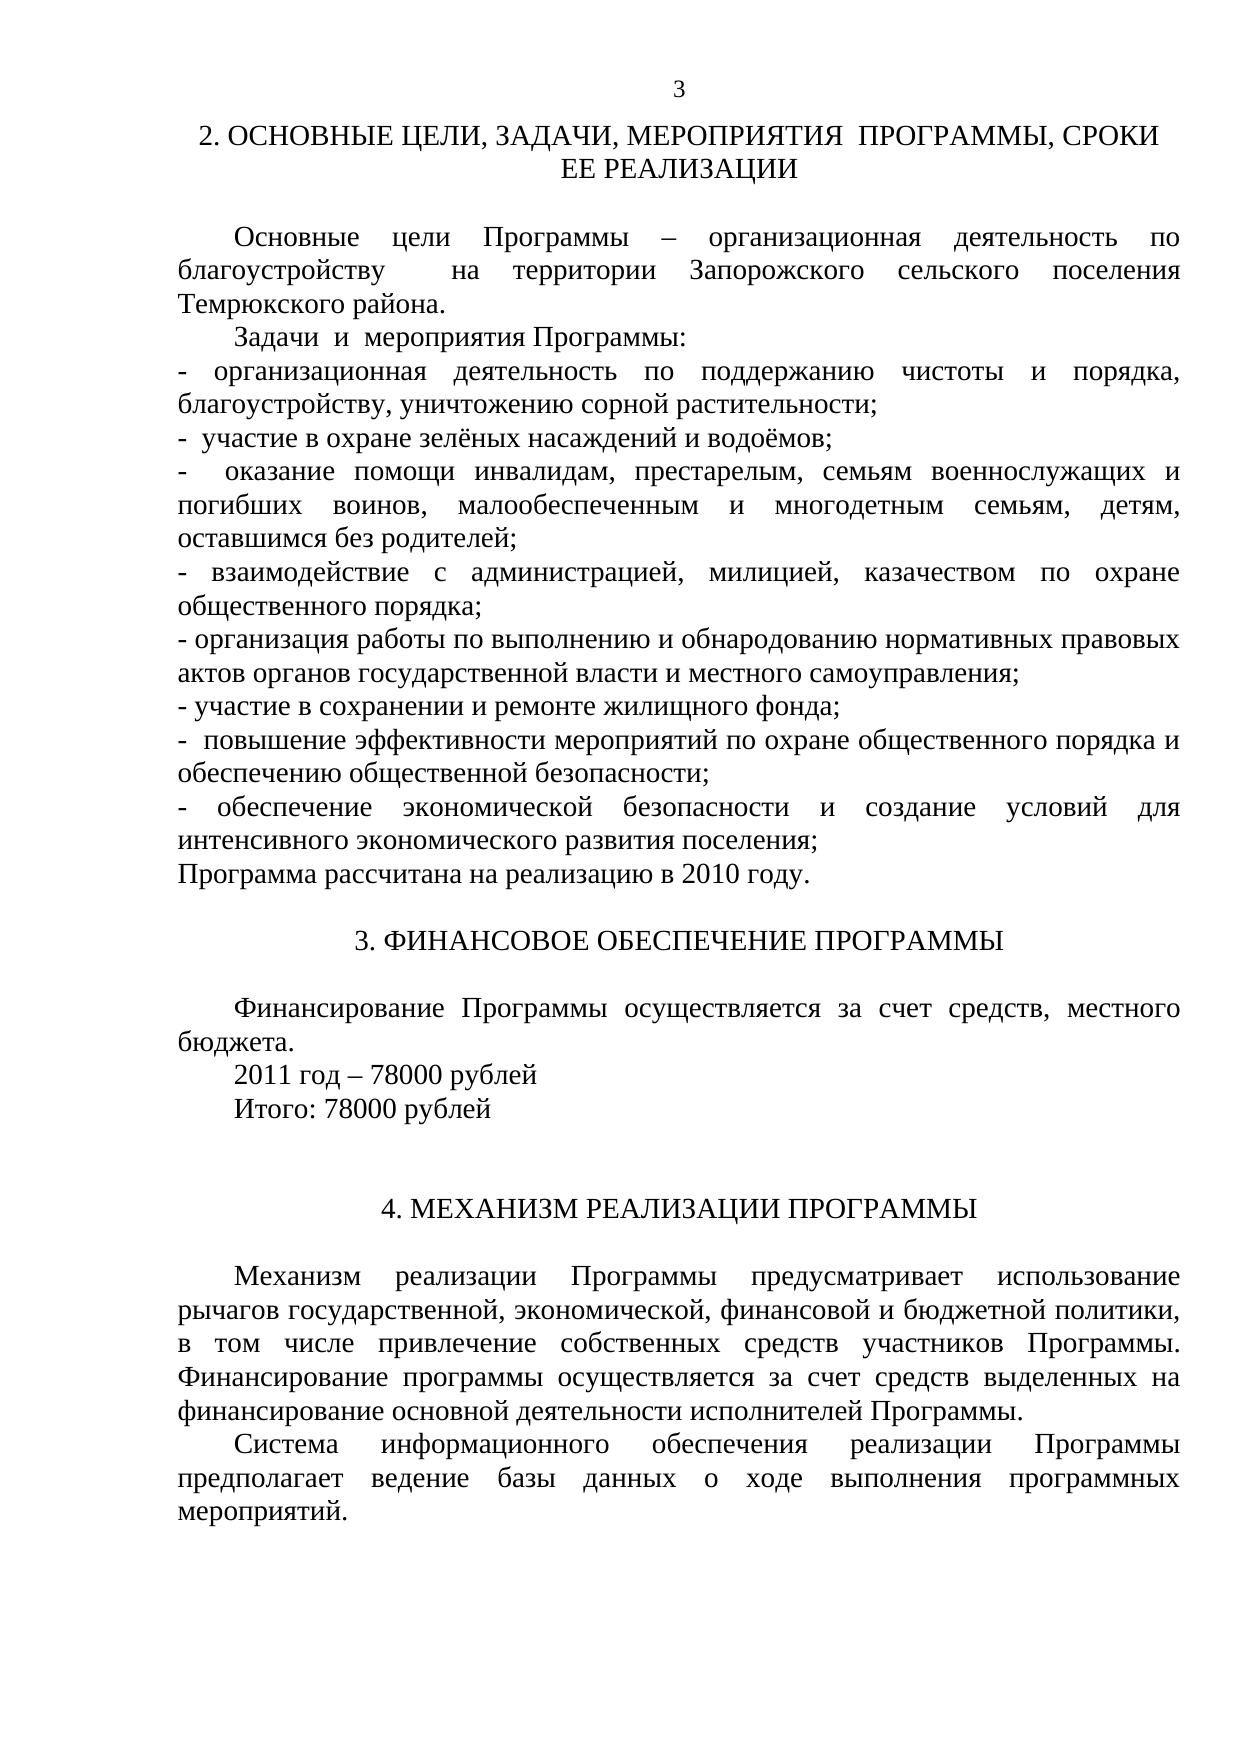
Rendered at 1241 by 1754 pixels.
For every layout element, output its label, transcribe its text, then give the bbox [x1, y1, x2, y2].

text 2011 год – 78000 рублей [177, 1057, 1181, 1091]
text Механизм реализации Программы предусматривает использование рычагов государственной, экономической, финансовой и бюджетной политики, в том числе привлечение собственных средств участников Программы. Финансирование программы осуществляется за счет средств выделенных на финансирование основной деятельности исполнителей Программы. [177, 1258, 1181, 1426]
text - организационная деятельность по поддержанию чистоты и порядка, благоустройству, уничтожению сорной растительности; [177, 353, 1181, 420]
text 4. МЕХАНИЗМ РЕАЛИЗАЦИИ ПРОГРАММЫ [177, 1191, 1181, 1225]
text - оказание помощи инвалидам, престарелым, семьям военнослужащих и погибших воинов, малообеспеченным и многодетным семьям, детям, оставшимся без родителей; [177, 453, 1181, 554]
text 2. ОСНОВНЫЕ ЦЕЛИ, ЗАДАЧИ, МЕРОПРИЯТИЯ ПРОГРАММЫ, СРОКИ ЕЕ РЕАЛИЗАЦИИ [177, 118, 1181, 185]
text - участие в сохранении и ремонте жилищного фонда; [177, 688, 1181, 722]
text - обеспечение экономической безопасности и создание условий для интенсивного экономического развития поселения; [177, 789, 1181, 856]
text - повышение эффективности мероприятий по охране общественного порядка и обеспечению общественной безопасности; [177, 722, 1181, 789]
text Основные цели Программы – организационная деятельность по благоустройству на территории Запорожского сельского поселения Темрюкского района. [177, 219, 1181, 319]
text Итого: 78000 рублей [177, 1091, 1181, 1124]
text - организация работы по выполнению и обнародованию нормативных правовых актов органов государственной власти и местного самоуправления; [177, 621, 1181, 688]
text Финансирование Программы осуществляется за счет средств, местного бюджета. [177, 990, 1181, 1057]
text - участие в охране зелёных насаждений и водоёмов; [177, 420, 1181, 453]
text - взаимодействие с администрацией, милицией, казачеством по охране общественного порядка; [177, 554, 1181, 621]
text 3. ФИНАНСОВОЕ ОБЕСПЕЧЕНИЕ ПРОГРАММЫ [177, 923, 1181, 957]
text Задачи и мероприятия Программы: [177, 319, 1181, 353]
text Система информационного обеспечения реализации Программы предполагает ведение базы данных о ходе выполнения программных мероприятий. [177, 1426, 1181, 1527]
text Программа рассчитана на реализацию в 2010 году. [177, 856, 1181, 889]
